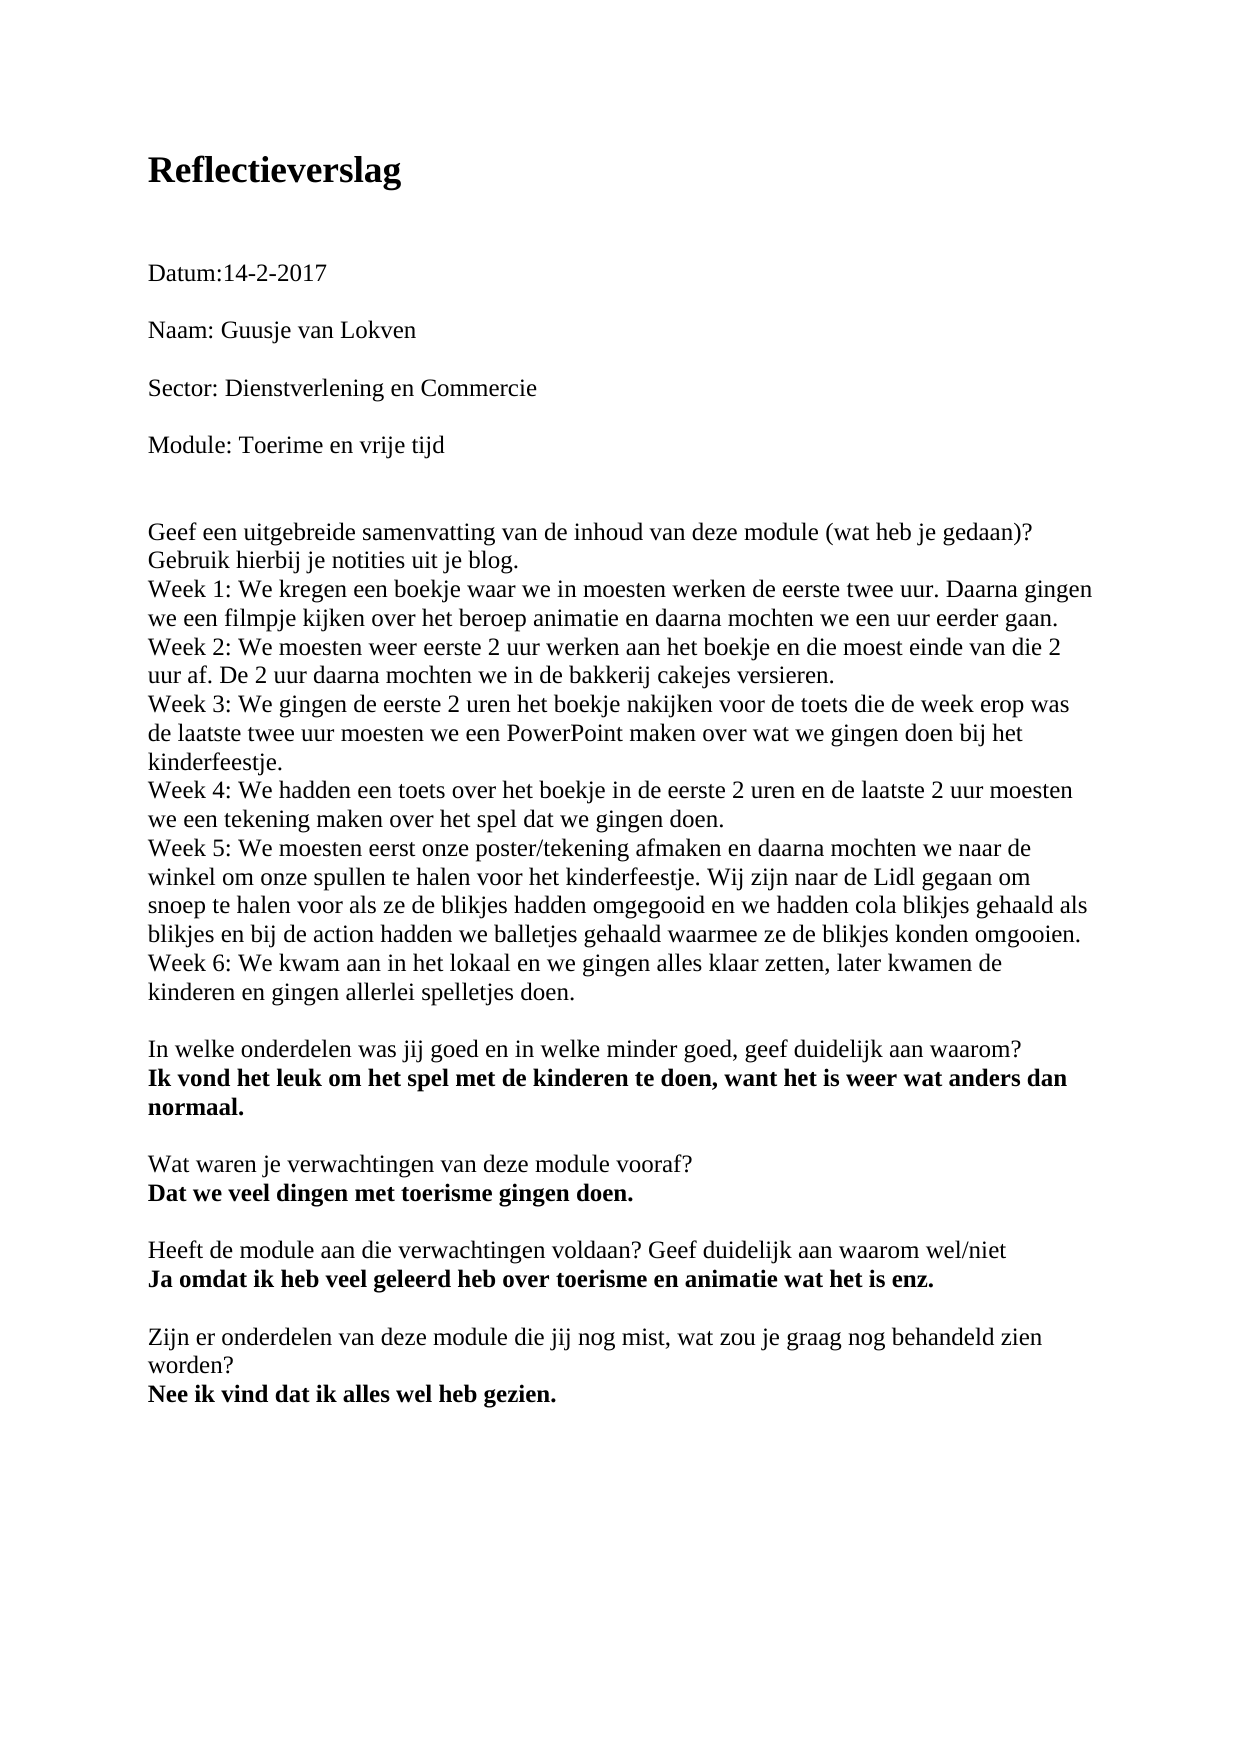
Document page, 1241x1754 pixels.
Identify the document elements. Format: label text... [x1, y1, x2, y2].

text Wat waren je verwachtingen van deze module vooraf? [148, 1149, 1093, 1178]
text Reflectieverslag [148, 148, 1093, 191]
text Module: Toerime en vrije tijd [148, 430, 1093, 459]
text Gebruik hierbij je notities uit je blog. [148, 545, 1093, 574]
text Naam: Guusje van Lokven [148, 315, 1093, 344]
text Nee ik vind dat ik alles wel heb gezien. [148, 1379, 1093, 1408]
text Week 1: We kregen een boekje waar we in moesten werken de eerste twee uur. Daarna gingen we een filmpje kijken over het beroep animatie en daarna mochten we een uur eerder gaan. [148, 574, 1093, 632]
text Ja omdat ik heb veel geleerd heb over toerisme en animatie wat het is enz. [148, 1264, 1093, 1293]
text Ik vond het leuk om het spel met de kinderen te doen, want het is weer wat anders dan normaal. [148, 1063, 1093, 1120]
text Geef een uitgebreide samenvatting van de inhoud van deze module (wat heb je gedaan)? [148, 517, 1093, 545]
text Week 2: We moesten weer eerste 2 uur werken aan het boekje en die moest einde van die 2 uur af. De 2 uur daarna mochten we in de bakkerij cakejes versieren. Week 3: We gingen de eerste 2 uren het boekje nakijken voor de toets die de week erop was de laatste twee uur moesten we een PowerPoint maken over wat we gingen doen bij het kinderfeestje. Week 4: We hadden een toets over het boekje in de eerste 2 uren en de laatste 2 uur moesten we een tekening maken over het spel dat we gingen doen. Week 5: We moesten eerst onze poster/tekening afmaken en daarna mochten we naar de winkel om onze spullen te halen voor het kinderfeestje. Wij zijn naar de Lidl gegaan om snoep te halen voor als ze de blikjes hadden omgegooid en we hadden cola blikjes gehaald als blikjes en bij de action hadden we balletjes gehaald waarmee ze de blikjes konden omgooien. Week 6: We kwam aan in het lokaal en we gingen alles klaar zetten, later kwamen de kinderen en gingen allerlei spelletjes doen. [148, 632, 1093, 1005]
text In welke onderdelen was jij goed en in welke minder goed, geef duidelijk aan waarom? [148, 1034, 1093, 1063]
text Zijn er onderdelen van deze module die jij nog mist, wat zou je graag nog behandeld zien worden? [148, 1322, 1093, 1379]
text Sector: Dienstverlening en Commercie [148, 373, 1093, 402]
text Dat we veel dingen met toerisme gingen doen. [148, 1178, 1093, 1207]
text Heeft de module aan die verwachtingen voldaan? Geef duidelijk aan waarom wel/niet [148, 1235, 1093, 1264]
text Datum:14-2-2017 [148, 258, 1093, 287]
